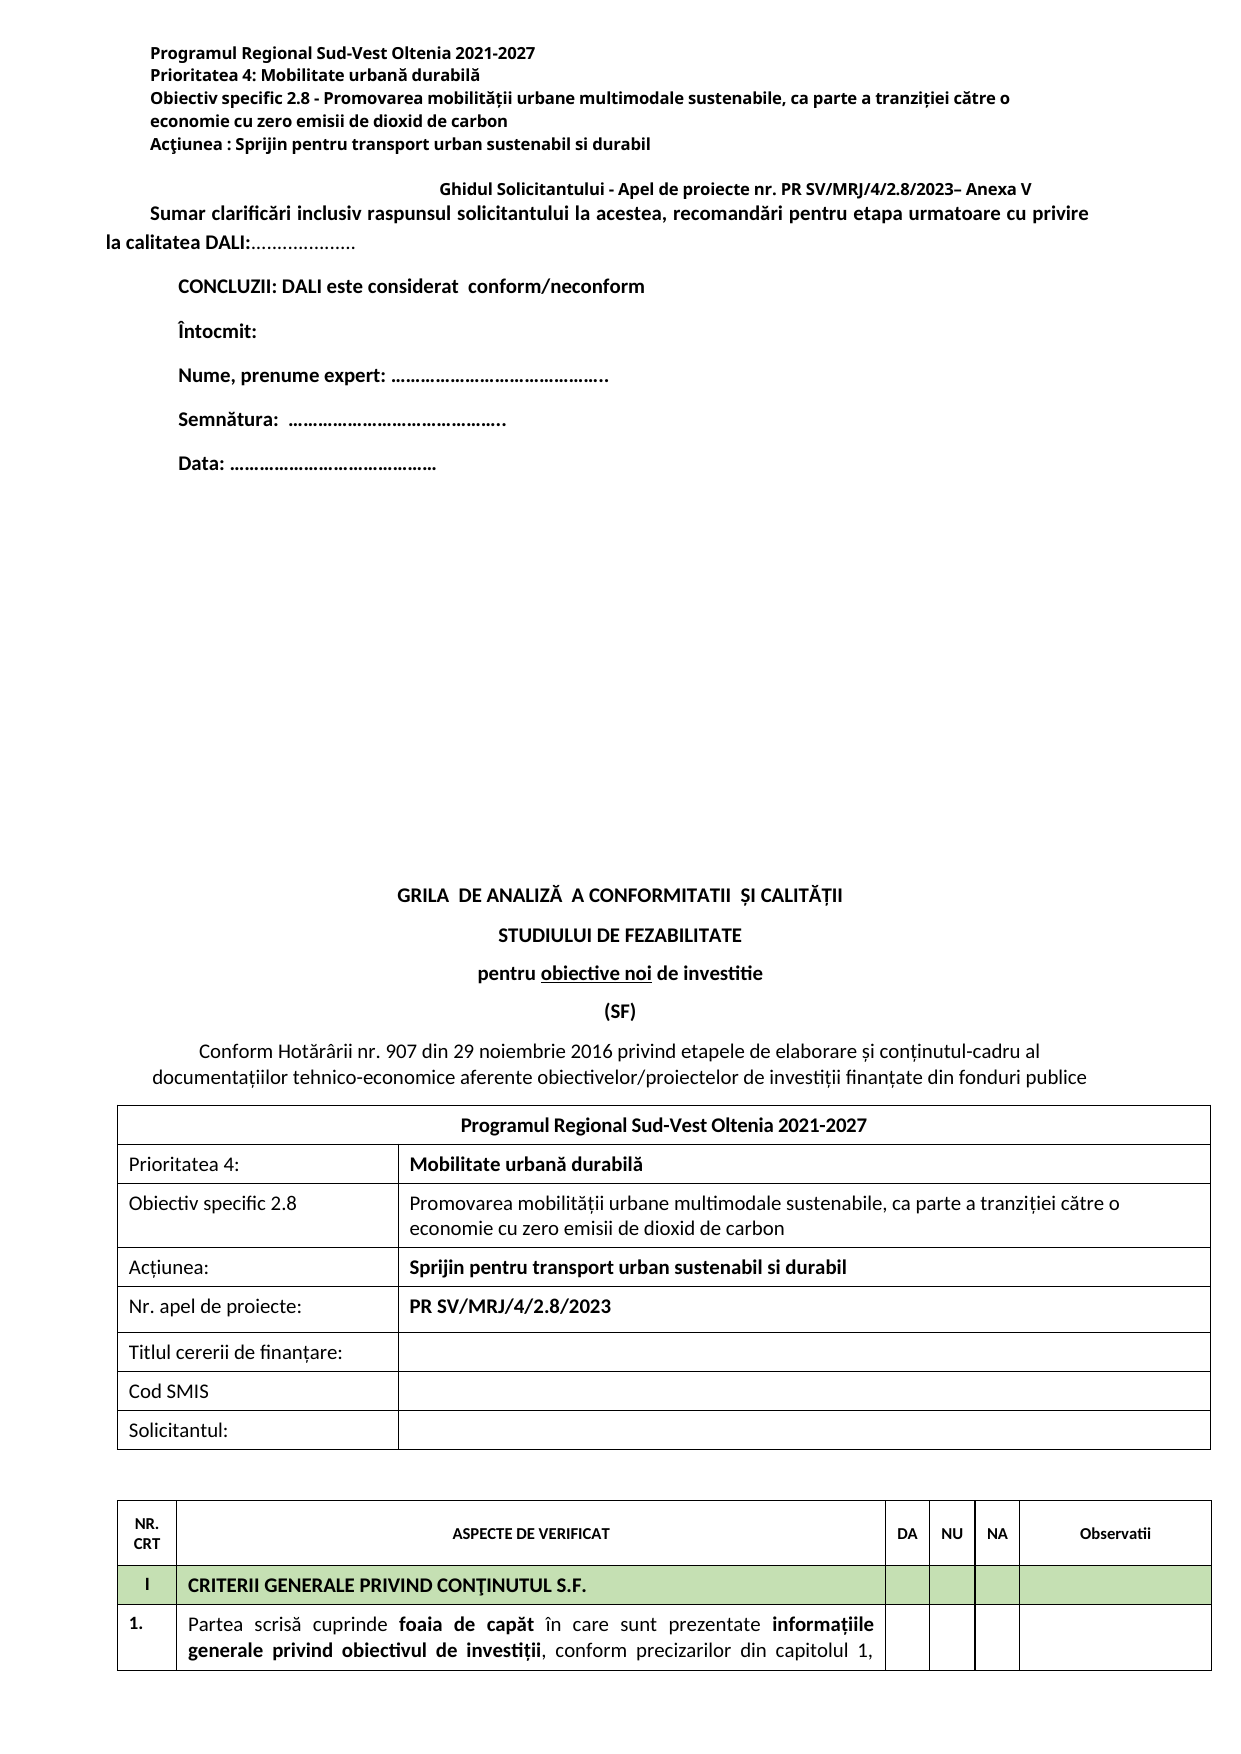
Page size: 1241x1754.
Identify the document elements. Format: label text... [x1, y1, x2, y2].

table_header ASPECTE DE VERIFICAT [177, 1501, 885, 1565]
text (SF) [150, 998, 1090, 1024]
table_cell PR SV/MRJ/4/2.8/2023 [399, 1287, 1210, 1332]
table_header NA [976, 1501, 1019, 1565]
table_cell [930, 1566, 974, 1604]
table_cell Prioritatea 4: [118, 1145, 398, 1182]
table_header DA [886, 1501, 929, 1565]
text Sumar clarificări inclusiv raspunsul solicitantului la acestea, recomandări pentru etapa urmatoare cu privire la calitatea DALI:.................... [106, 200, 1090, 255]
text Conform Hotărârii nr. 907 din 29 noiembrie 2016 privind etapele de elaborare şi conţinutul-cadru al documentaţiilor tehnico-economice aferente obiectivelor/proiectelor de investiţii finanţate din fonduri publice [150, 1039, 1090, 1089]
table_cell Acţiunea: [118, 1248, 398, 1286]
text Întocmit: [178, 318, 1090, 343]
table_cell [399, 1411, 1210, 1449]
text Data: …………………………………… [178, 450, 1090, 476]
text CONCLUZII: DALI este considerat conform/neconform [178, 274, 1090, 299]
table_cell Cod SMIS [118, 1372, 398, 1410]
table_cell [886, 1566, 929, 1604]
text STUDIULUI DE FEZABILITATE [150, 922, 1090, 948]
text Nume, prenume expert: …………………………………….. [178, 362, 1090, 387]
table_cell [886, 1605, 929, 1670]
table_header NU [930, 1501, 974, 1565]
table_cell [1020, 1566, 1211, 1604]
table_cell Solicitantul: [118, 1411, 398, 1449]
table_cell [930, 1605, 974, 1670]
table_cell [976, 1566, 1019, 1604]
table_cell Nr. apel de proiecte: [118, 1287, 398, 1332]
table_cell I [118, 1566, 176, 1604]
table_header Observatii [1020, 1501, 1211, 1565]
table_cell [177, 1605, 885, 1670]
table_cell Sprijin pentru transport urban sustenabil si durabil [399, 1248, 1210, 1286]
table_cell Mobilitate urbană durabilă [399, 1145, 1210, 1182]
table_cell [118, 1605, 176, 1670]
table_cell CRITERII GENERALE PRIVIND CONŢINUTUL S.F. [177, 1566, 885, 1604]
text Semnătura: …………………………………….. [178, 406, 1090, 432]
text pentru obiective noi de investitie [150, 960, 1090, 986]
table_cell [399, 1372, 1210, 1410]
table_cell Obiectiv specific 2.8 [118, 1184, 398, 1247]
table_cell [399, 1333, 1210, 1371]
table_header NR. CRT [118, 1501, 176, 1565]
table_cell Titlul cererii de finanţare: [118, 1333, 398, 1371]
table_cell [1020, 1605, 1211, 1670]
table_cell [976, 1605, 1019, 1670]
table_cell Promovarea mobilității urbane multimodale sustenabile, ca parte a tranziției către o economie cu zero emisii de dioxid de carbon [399, 1184, 1210, 1247]
text GRILA DE ANALIZĂ A CONFORMITATII ȘI CALITĂȚII [150, 882, 1090, 907]
table_header Programul Regional Sud-Vest Oltenia 2021-2027 [118, 1106, 1210, 1143]
